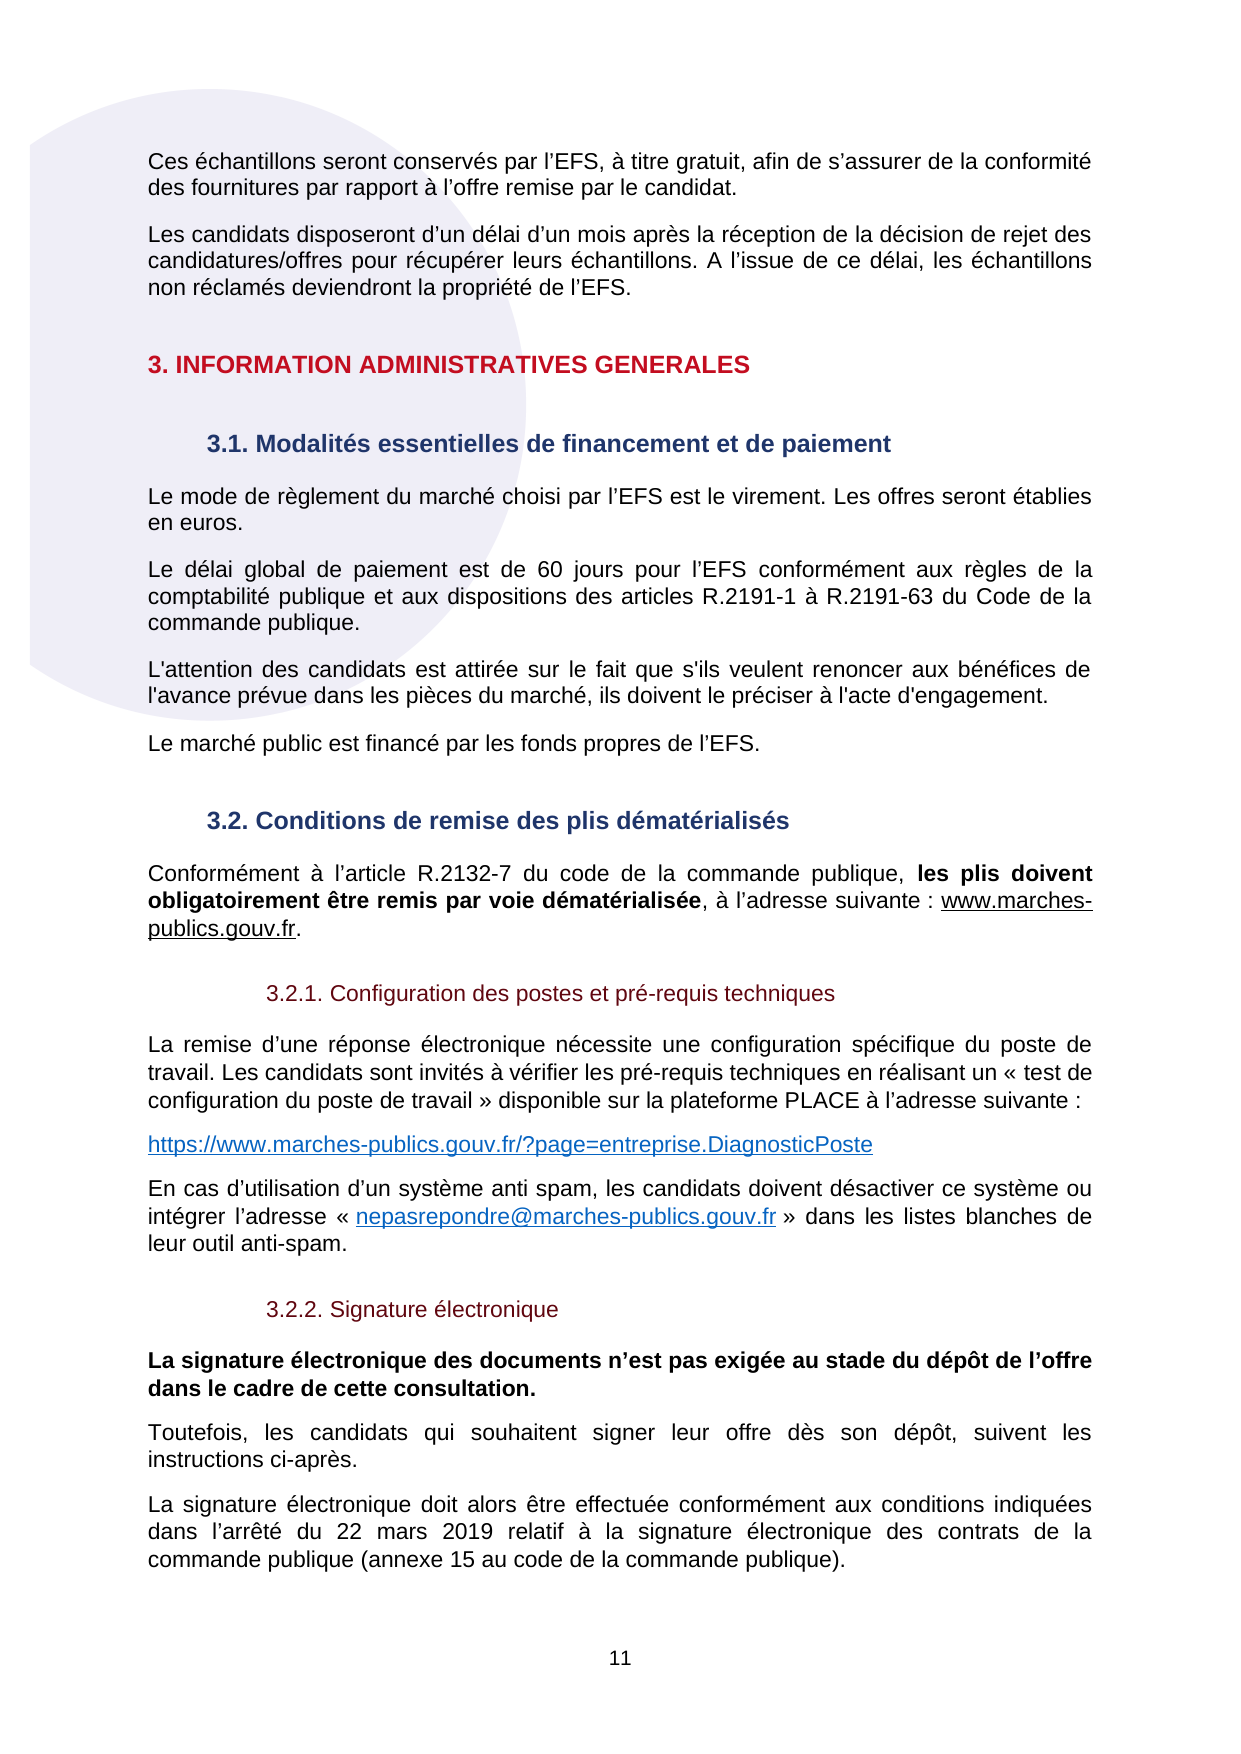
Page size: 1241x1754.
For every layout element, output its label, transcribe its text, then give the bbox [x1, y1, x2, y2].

picture [29, 59, 532, 768]
text L'attention des candidats est attirée sur le fait que s'ils veulent renoncer aux bénéfices de l'avance prévue dans les pièces du marché, ils doivent le préciser à l'acte d'engagement. [148, 656, 1093, 709]
text La signature électronique des documents n’est pas exigée au stade du dépôt de l’offre dans le cadre de cette consultation. [148, 1347, 1093, 1401]
text Ces échantillons seront conservés par l’EFS, à titre gratuit, afin de s’assurer de la conformité des fournitures par rapport à l’offre remise par le candidat. [148, 148, 1093, 200]
text Les candidats disposeront d’un délai d’un mois après la réception de la décision de rejet des candidatures/offres pour récupérer leurs échantillons. A l’issue de ce délai, les échantillons non réclamés deviendront la propriété de l’EFS. [148, 221, 1093, 300]
text Le délai global de paiement est de 60 jours pour l’EFS conformément aux règles de la comptabilité publique et aux dispositions des articles R.2191-1 à R.2191-63 du Code de la commande publique. [148, 556, 1093, 635]
subtitle INFORMATION ADMINISTRATIVES GENERALES [148, 350, 1093, 379]
subtitle Modalités essentielles de financement et de paiement [207, 429, 1093, 458]
subtitle Conditions de remise des plis dématérialisés [207, 806, 1093, 835]
text En cas d’utilisation d’un système anti spam, les candidats doivent désactiver ce système ou intégrer l’adresse « nepasrepondre@marches-publics.gouv.fr » dans les listes blanches de leur outil anti-spam. [148, 1175, 1093, 1257]
text https://www.marches-publics.gouv.fr/?page=entreprise.DiagnosticPoste [148, 1131, 1093, 1157]
text Le mode de règlement du marché choisi par l’EFS est le virement. Les offres seront établies en euros. [148, 483, 1093, 535]
text La remise d’une réponse électronique nécessite une configuration spécifique du poste de travail. Les candidats sont invités à vérifier les pré-requis techniques en réalisant un « test de configuration du poste de travail » disponible sur la plateforme PLACE à l’adresse suivante : [148, 1031, 1093, 1113]
text Le marché public est financé par les fonds propres de l’EFS. [148, 730, 1093, 756]
text Toutefois, les candidats qui souhaitent signer leur offre dès son dépôt, suivent les instructions ci-après. [148, 1419, 1093, 1473]
subtitle Configuration des postes et pré-requis techniques [266, 980, 1093, 1006]
text La signature électronique doit alors être effectuée conformément aux conditions indiquées dans l’arrêté du 22 mars 2019 relatif à la signature électronique des contrats de la commande publique (annexe 15 au code de la commande publique). [148, 1491, 1093, 1572]
text Conformément à l’article R.2132-7 du code de la commande publique, les plis doivent obligatoirement être remis par voie dématérialisée, à l’adresse suivante : www.marches-publics.gouv.fr. [148, 860, 1093, 941]
subtitle Signature électronique [266, 1296, 1093, 1322]
